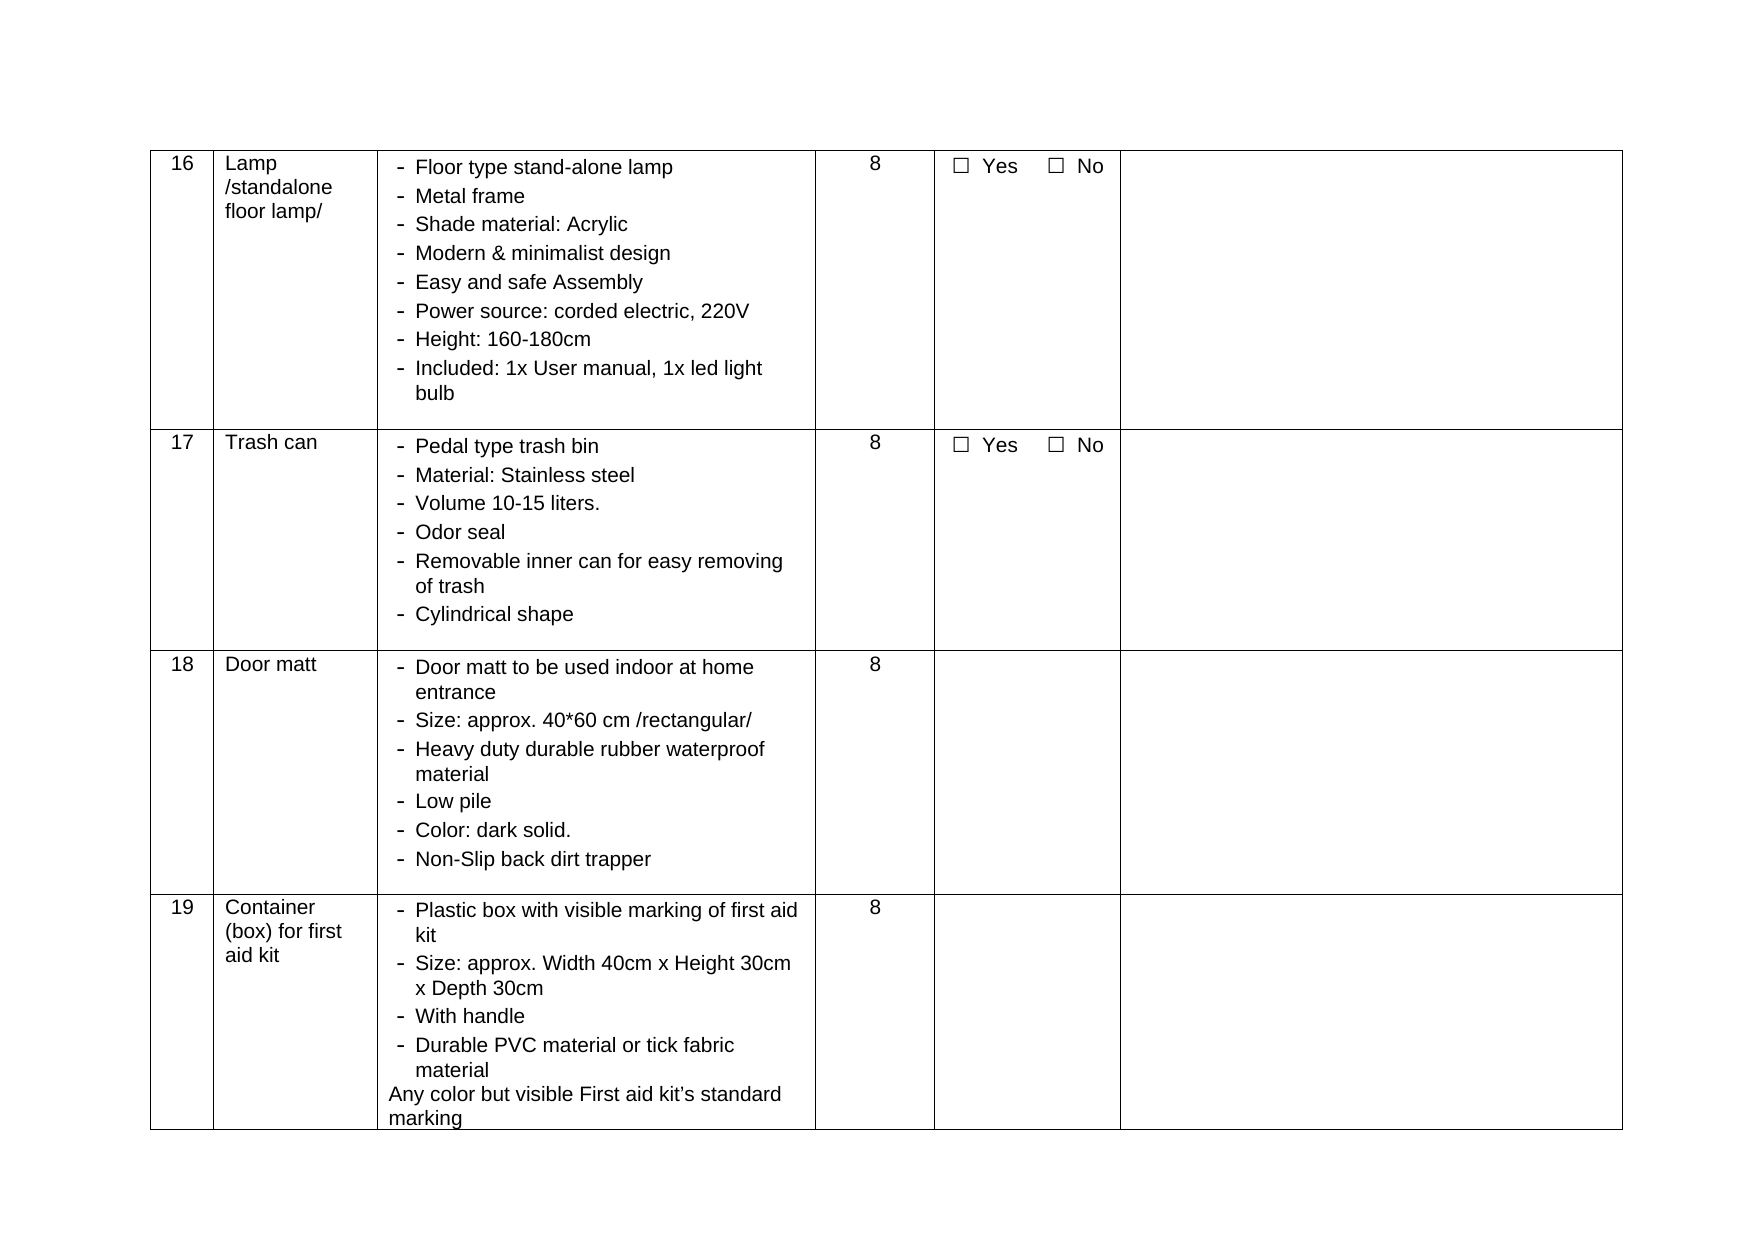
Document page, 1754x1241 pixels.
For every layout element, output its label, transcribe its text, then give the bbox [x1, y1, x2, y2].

table_cell 19 [151, 895, 213, 1129]
table_cell Door matt [214, 651, 377, 893]
table_cell [935, 895, 1120, 1129]
table_cell 8 [816, 151, 934, 429]
table_cell [1121, 151, 1622, 429]
table_cell 18 [151, 651, 213, 893]
table_cell Trash can [214, 430, 377, 650]
table_cell [935, 651, 1120, 893]
table_cell Yes No [935, 151, 1120, 429]
table_cell [1121, 430, 1622, 650]
table_cell 17 [151, 430, 213, 650]
table_cell [1121, 895, 1622, 1129]
table_cell Yes No [935, 430, 1120, 650]
table_cell Pedal type trash bin Material: Stainless steel Volume 10-15 liters. Odor seal Removable inner can for easy removing of trash Cylindrical shape [378, 430, 815, 650]
table_cell Floor type stand-alone lamp Metal frame Shade material: Acrylic Modern & minimalist design Easy and safe Assembly Power source: corded electric, 220V Height: 160-180cm Included: 1x User manual, 1x led light bulb [378, 151, 815, 429]
table_cell 8 [816, 895, 934, 1129]
table_cell Plastic box with visible marking of first aid kit Size: approx. Width 40cm x Height 30cm x Depth 30cm With handle Durable PVC material or tick fabric material Any color but visible First aid kit’s standard marking [378, 895, 815, 1129]
table_cell Door matt to be used indoor at home entrance Size: approx. 40*60 cm /rectangular/ Heavy duty durable rubber waterproof material Low pile Color: dark solid. Non-Slip back dirt trapper [378, 651, 815, 893]
table_cell 16 [151, 151, 213, 429]
table_cell Container (box) for first aid kit [214, 895, 377, 1129]
table_cell 8 [816, 651, 934, 893]
table_cell [1121, 651, 1622, 893]
table_cell 8 [816, 430, 934, 650]
table_cell Lamp /standalone floor lamp/ [214, 151, 377, 429]
